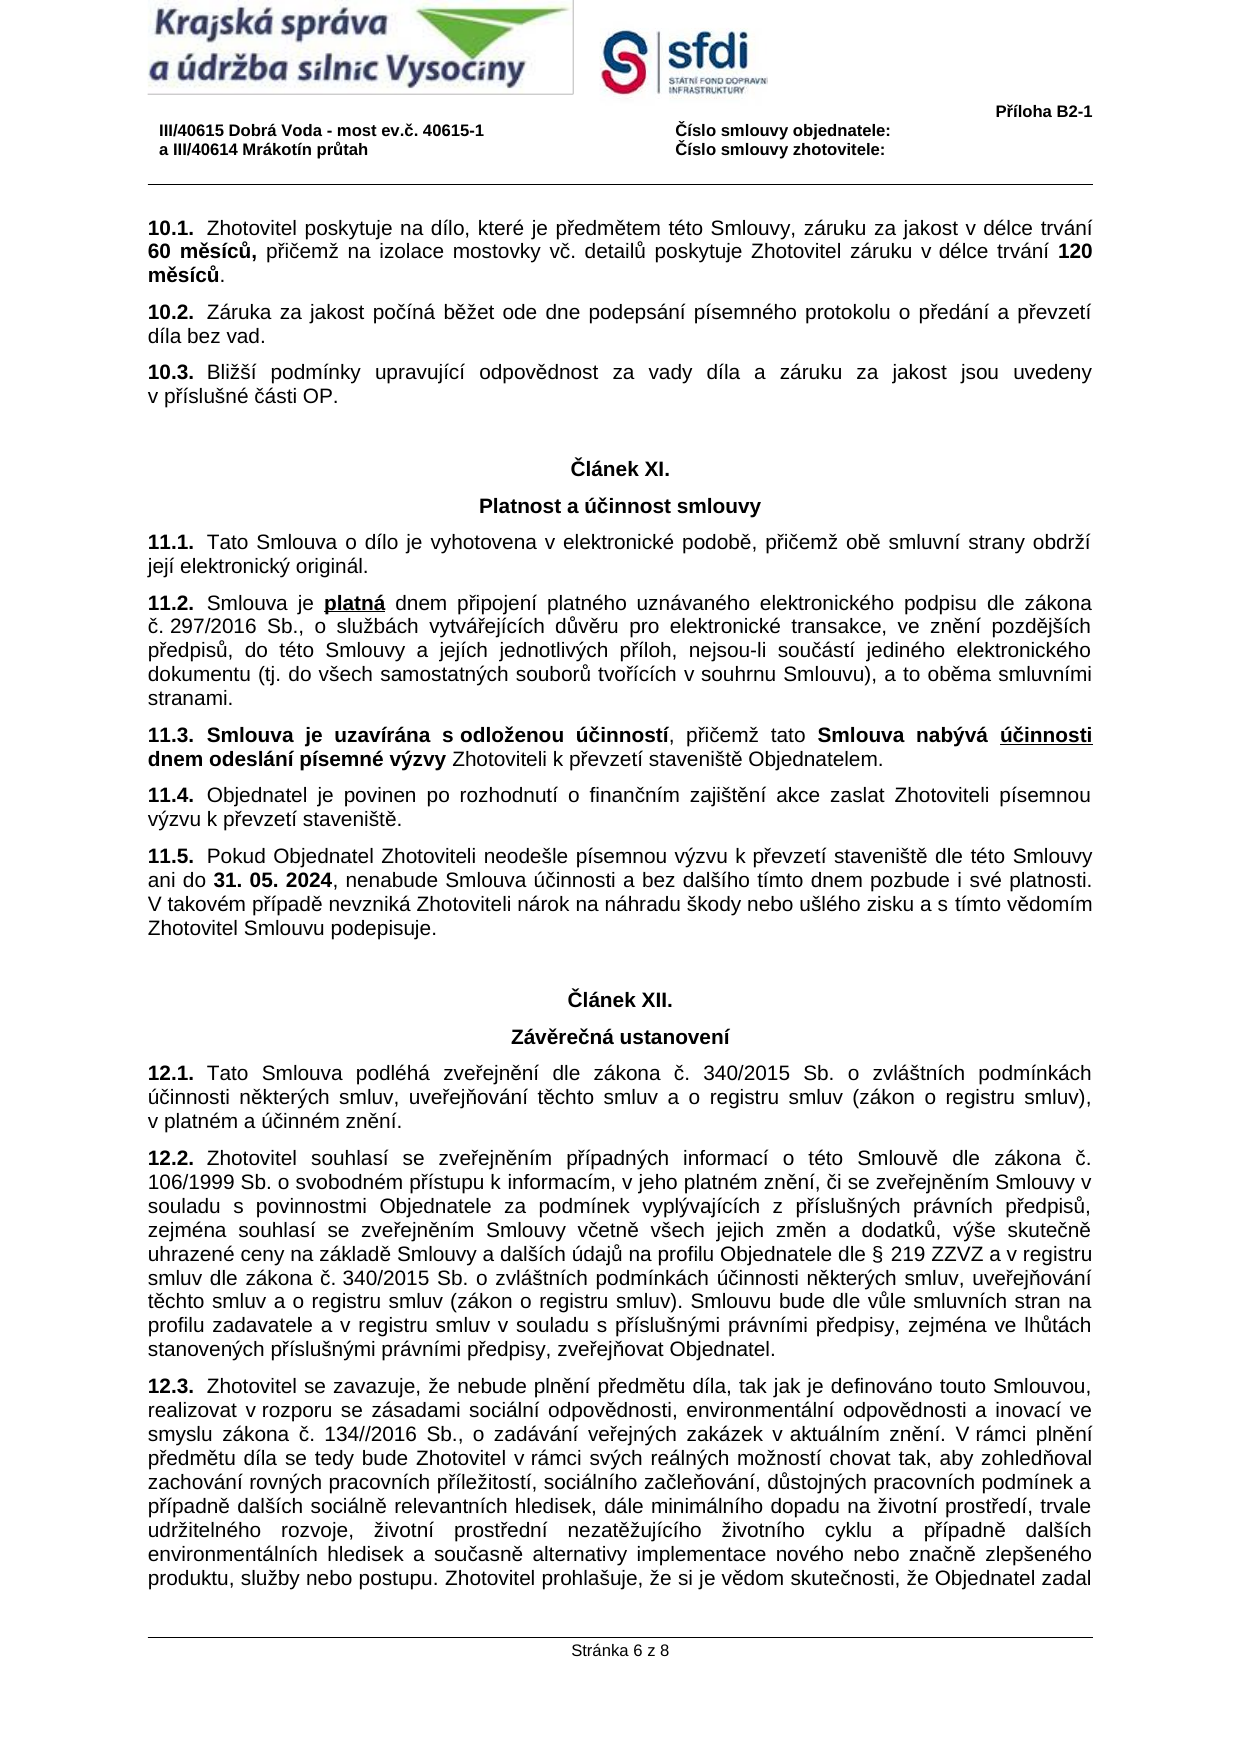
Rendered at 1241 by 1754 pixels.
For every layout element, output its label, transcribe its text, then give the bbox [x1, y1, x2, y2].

list Pokud Objednatel Zhotoviteli neodešle písemnou výzvu k převzetí staveniště dle této Smlouvy ani do 31. 05. 2024, nenabude Smlouva účinnosti a bez dalšího tímto dnem pozbude i své platnosti. V takovém případě nevzniká Zhotoviteli nárok na náhradu škody nebo ušlého zisku a s tímto vědomím Zhotovitel Smlouvu podepisuje. [148, 843, 1093, 939]
picture [598, 14, 768, 108]
list Objednatel je povinen po rozhodnutí o finančním zajištění akce zaslat Zhotoviteli písemnou výzvu k převzetí staveniště. [148, 783, 1093, 831]
subtitle Platnost a účinnost smlouvy [148, 493, 1093, 517]
text Článek XII. [148, 988, 1093, 1012]
text Článek XI. [148, 457, 1093, 481]
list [148, 1374, 1093, 1589]
picture [147, 0, 574, 96]
list Smlouva je platná dnem připojení platného uznávaného elektronického podpisu dle zákona č. 297/2016 Sb., o službách vytvářejících důvěru pro elektronické transakce, ve znění pozdějších předpisů, do této Smlouvy a jejích jednotlivých příloh, nejsou-li součástí jediného elektronického dokumentu (tj. do všech samostatných souborů tvořících v souhrnu Smlouvu), a to oběma smluvními stranami. [148, 590, 1093, 710]
list Zhotovitel poskytuje na dílo, které je předmětem této Smlouvy, záruku za jakost v délce trvání 60 měsíců, přičemž na izolace mostovky vč. detailů poskytuje Zhotovitel záruku v délce trvání 120 měsíců. [148, 215, 1093, 287]
list Tato Smlouva podléhá zveřejnění dle zákona č. 340/2015 Sb. o zvláštních podmínkách účinnosti některých smluv, uveřejňování těchto smluv a o registru smluv (zákon o registru smluv), v platném a účinném znění. [148, 1061, 1093, 1133]
list Bližší podmínky upravující odpovědnost za vady díla a záruku za jakost jsou uvedeny v příslušné části OP. [148, 360, 1093, 408]
list Zhotovitel souhlasí se zveřejněním případných informací o této Smlouvě dle zákona č. 106/1999 Sb. o svobodném přístupu k informacím, v jeho platném znění, či se zveřejněním Smlouvy v souladu s povinnostmi Objednatele za podmínek vyplývajících z příslušných právních předpisů, zejména souhlasí se zveřejněním Smlouvy včetně všech jejich změn a dodatků, výše skutečně uhrazené ceny na základě Smlouvy a dalších údajů na profilu Objednatele dle § 219 ZZVZ a v registru smluv dle zákona č. 340/2015 Sb. o zvláštních podmínkách účinnosti některých smluv, uveřejňování těchto smluv a o registru smluv (zákon o registru smluv). Smlouvu bude dle vůle smluvních stran na profilu zadavatele a v registru smluv v souladu s příslušnými právními předpisy, zejména ve lhůtách stanovených příslušnými právními předpisy, zveřejňovat Objednatel. [148, 1146, 1093, 1361]
list Záruka za jakost počíná běžet ode dne podepsání písemného protokolu o předání a převzetí díla bez vad. [148, 300, 1093, 348]
list Smlouva je uzavírána s odloženou účinností, přičemž tato Smlouva nabývá účinnosti dnem odeslání písemné výzvy Zhotoviteli k převzetí staveniště Objednatelem. [148, 723, 1093, 771]
list Tato Smlouva o dílo je vyhotovena v elektronické podobě, přičemž obě smluvní strany obdrží její elektronický originál. [148, 530, 1093, 578]
subtitle Závěrečná ustanovení [148, 1025, 1093, 1049]
